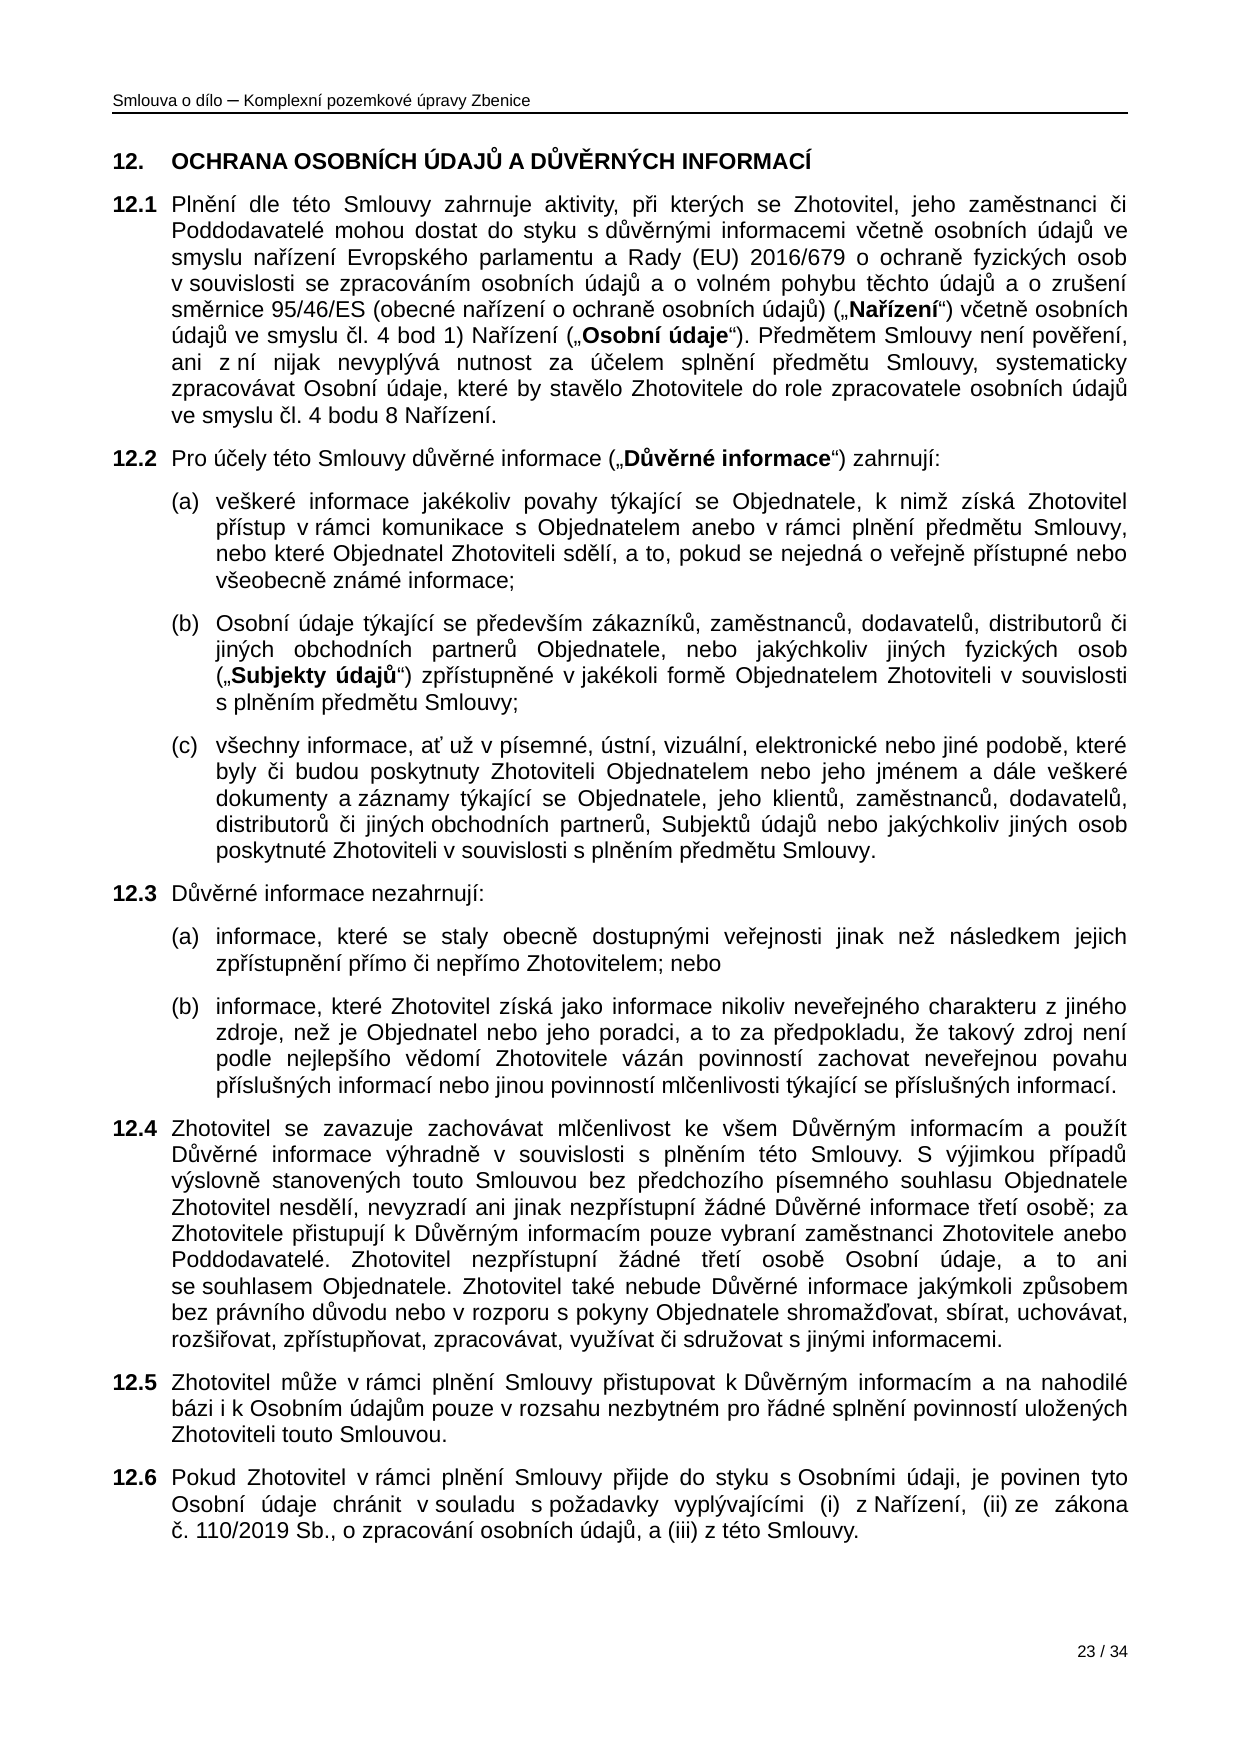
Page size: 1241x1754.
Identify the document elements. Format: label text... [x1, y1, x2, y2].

list informace, které Zhotovitel získá jako informace nikoliv neveřejného charakteru z jiného zdroje, než je Objednatel nebo jeho poradci, a to za předpokladu, že takový zdroj není podle nejlepšího vědomí Zhotovitele vázán povinností zachovat neveřejnou povahu příslušných informací nebo jinou povinností mlčenlivosti týkající se příslušných informací. [171, 993, 1128, 1098]
text Pro účely této Smlouvy důvěrné informace („Důvěrné informace“) zahrnují: [112, 444, 1128, 471]
list veškeré informace jakékoliv povahy týkající se Objednatele, k nimž získá Zhotovitel přístup v rámci komunikace s Objednatelem anebo v rámci plnění předmětu Smlouvy, nebo které Objednatel Zhotoviteli sdělí, a to, pokud se nejedná o veřejně přístupné nebo všeobecně známé informace; [171, 488, 1128, 593]
list informace, které se staly obecně dostupnými veřejnosti jinak než následkem jejich zpřístupnění přímo či nepřímo Zhotovitelem; nebo [171, 923, 1128, 976]
text Ochrana osobních údajů a Důvěrných informací [112, 148, 1128, 174]
text Pokud Zhotovitel v rámci plnění Smlouvy přijde do styku s Osobními údaji, je povinen tyto Osobní údaje chránit v souladu s požadavky vyplývajícími (i) z Nařízení, (ii) ze zákona č. 110/2019 Sb., o zpracování osobních údajů, a (iii) z této Smlouvy. [112, 1464, 1128, 1543]
text Zhotovitel může v rámci plnění Smlouvy přistupovat k Důvěrným informacím a na nahodilé bázi i k Osobním údajům pouze v rozsahu nezbytném pro řádné splnění povinností uložených Zhotoviteli touto Smlouvou. [112, 1368, 1128, 1448]
text všechny informace, ať už v písemné, ústní, vizuální, elektronické nebo jiné podobě, které byly či budou poskytnuty Zhotoviteli Objednatelem nebo jeho jménem a dále veškeré dokumenty a záznamy týkající se Objednatele, jeho klientů, zaměstnanců, dodavatelů, distributorů či jiných obchodních partnerů, Subjektů údajů nebo jakýchkoliv jiných osob poskytnuté Zhotoviteli v souvislosti s plněním předmětu Smlouvy. [171, 732, 1128, 863]
text Důvěrné informace nezahrnují: [112, 880, 1128, 907]
text Zhotovitel se zavazuje zachovávat mlčenlivost ke všem Důvěrným informacím a použít Důvěrné informace výhradně v souvislosti s plněním této Smlouvy. S výjimkou případů výslovně stanovených touto Smlouvou bez předchozího písemného souhlasu Objednatele Zhotovitel nesdělí, nevyzradí ani jinak nezpřístupní žádné Důvěrné informace třetí osobě; za Zhotovitele přistupují k Důvěrným informacím pouze vybraní zaměstnanci Zhotovitele anebo Poddodavatelé. Zhotovitel nezpřístupní žádné třetí osobě Osobní údaje, a to ani se souhlasem Objednatele. Zhotovitel také nebude Důvěrné informace jakýmkoli způsobem bez právního důvodu nebo v rozporu s pokyny Objednatele shromažďovat, sbírat, uchovávat, rozšiřovat, zpřístupňovat, zpracovávat, využívat či sdružovat s jinými informacemi. [112, 1115, 1128, 1352]
text Plnění dle této Smlouvy zahrnuje aktivity, při kterých se Zhotovitel, jeho zaměstnanci či Poddodavatelé mohou dostat do styku s důvěrnými informacemi včetně osobních údajů ve smyslu nařízení Evropského parlamentu a Rady (EU) 2016/679 o ochraně fyzických osob v souvislosti se zpracováním osobních údajů a o volném pohybu těchto údajů a o zrušení směrnice 95/46/ES (obecné nařízení o ochraně osobních údajů) („Nařízení“) včetně osobních údajů ve smyslu čl. 4 bod 1) Nařízení („Osobní údaje“). Předmětem Smlouvy není pověření, ani z ní nijak nevyplývá nutnost za účelem splnění předmětu Smlouvy, systematicky zpracovávat Osobní údaje, které by stavělo Zhotovitele do role zpracovatele osobních údajů ve smyslu čl. 4 bodu 8 Nařízení. [112, 191, 1128, 428]
text Osobní údaje týkající se především zákazníků, zaměstnanců, dodavatelů, distributorů či jiných obchodních partnerů Objednatele, nebo jakýchkoliv jiných fyzických osob („Subjekty údajů“) zpřístupněné v jakékoli formě Objednatelem Zhotoviteli v souvislosti s plněním předmětu Smlouvy; [171, 610, 1128, 715]
